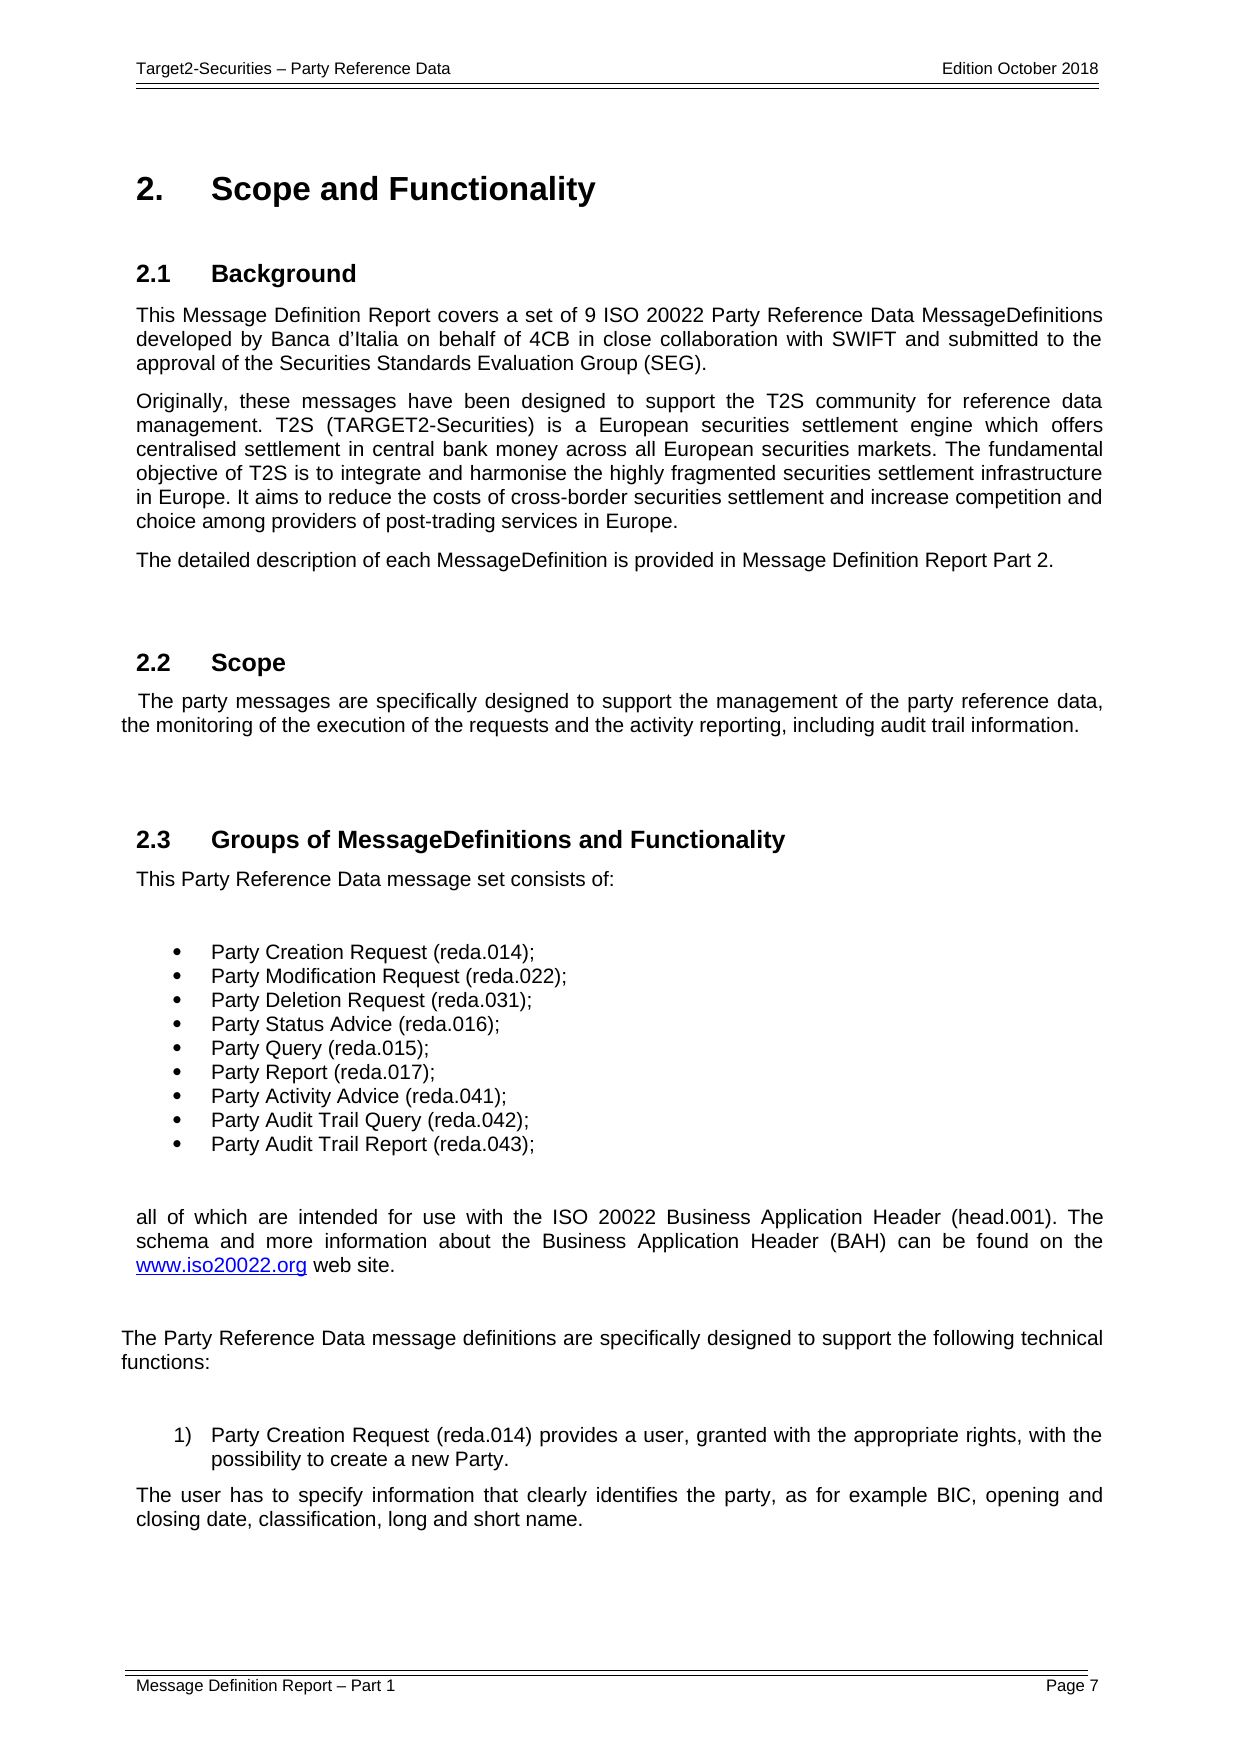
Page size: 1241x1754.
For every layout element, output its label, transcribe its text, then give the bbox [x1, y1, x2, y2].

text This Message Definition Report covers a set of 9 ISO 20022 Party Reference Data MessageDefinitions developed by Banca d’Italia on behalf of 4CB in close collaboration with SWIFT and submitted to the approval of the Securities Standards Evaluation Group (SEG). [136, 303, 1104, 375]
text The party messages are specifically designed to support the management of the party reference data, the monitoring of the execution of the requests and the activity reporting, including audit trail information. [121, 689, 1104, 737]
list Party Creation Request (reda.014) provides a user, granted with the appropriate rights, with the possibility to create a new Party. [173, 1423, 1104, 1471]
list Party Deletion Request (reda.031); [173, 988, 1104, 1012]
list Party Audit Trail Query (reda.042); [173, 1108, 1104, 1132]
text The Party Reference Data message definitions are specifically designed to support the following technical functions: [121, 1326, 1104, 1374]
list Party Activity Advice (reda.041); [173, 1084, 1104, 1108]
list Party Status Advice (reda.016); [173, 1012, 1104, 1036]
list Party Modification Request (reda.022); [173, 963, 1104, 988]
subtitle Groups of MessageDefinitions and Functionality [136, 825, 1104, 854]
text The detailed description of each MessageDefinition is provided in Message Definition Report Part 2. [136, 548, 1104, 572]
list Party Report (reda.017); [173, 1060, 1104, 1084]
subtitle Scope [136, 648, 1104, 676]
text The user has to specify information that clearly identifies the party, as for example BIC, opening and closing date, classification, long and short name. [136, 1483, 1104, 1531]
text all of which are intended for use with the ISO 20022 Business Application Header (head.001). The schema and more information about the Business Application Header (BAH) can be found on the www.iso20022.org web site. [136, 1205, 1104, 1277]
list Party Query (reda.015); [173, 1036, 1104, 1060]
subtitle Background [136, 259, 1104, 288]
list Party Creation Request (reda.014); [173, 939, 1104, 963]
text This Party Reference Data message set consists of: [136, 867, 1104, 891]
subtitle Scope and Functionality [136, 169, 1104, 207]
list Party Audit Trail Report (reda.043); [173, 1132, 1104, 1156]
text Originally, these messages have been designed to support the T2S community for reference data management. T2S (TARGET2-Securities) is a European securities settlement engine which offers centralised settlement in central bank money across all European securities markets. The fundamental objective of T2S is to integrate and harmonise the highly fragmented securities settlement infrastructure in Europe. It aims to reduce the costs of cross-border securities settlement and increase competition and choice among providers of post-trading services in Europe. [136, 389, 1104, 533]
